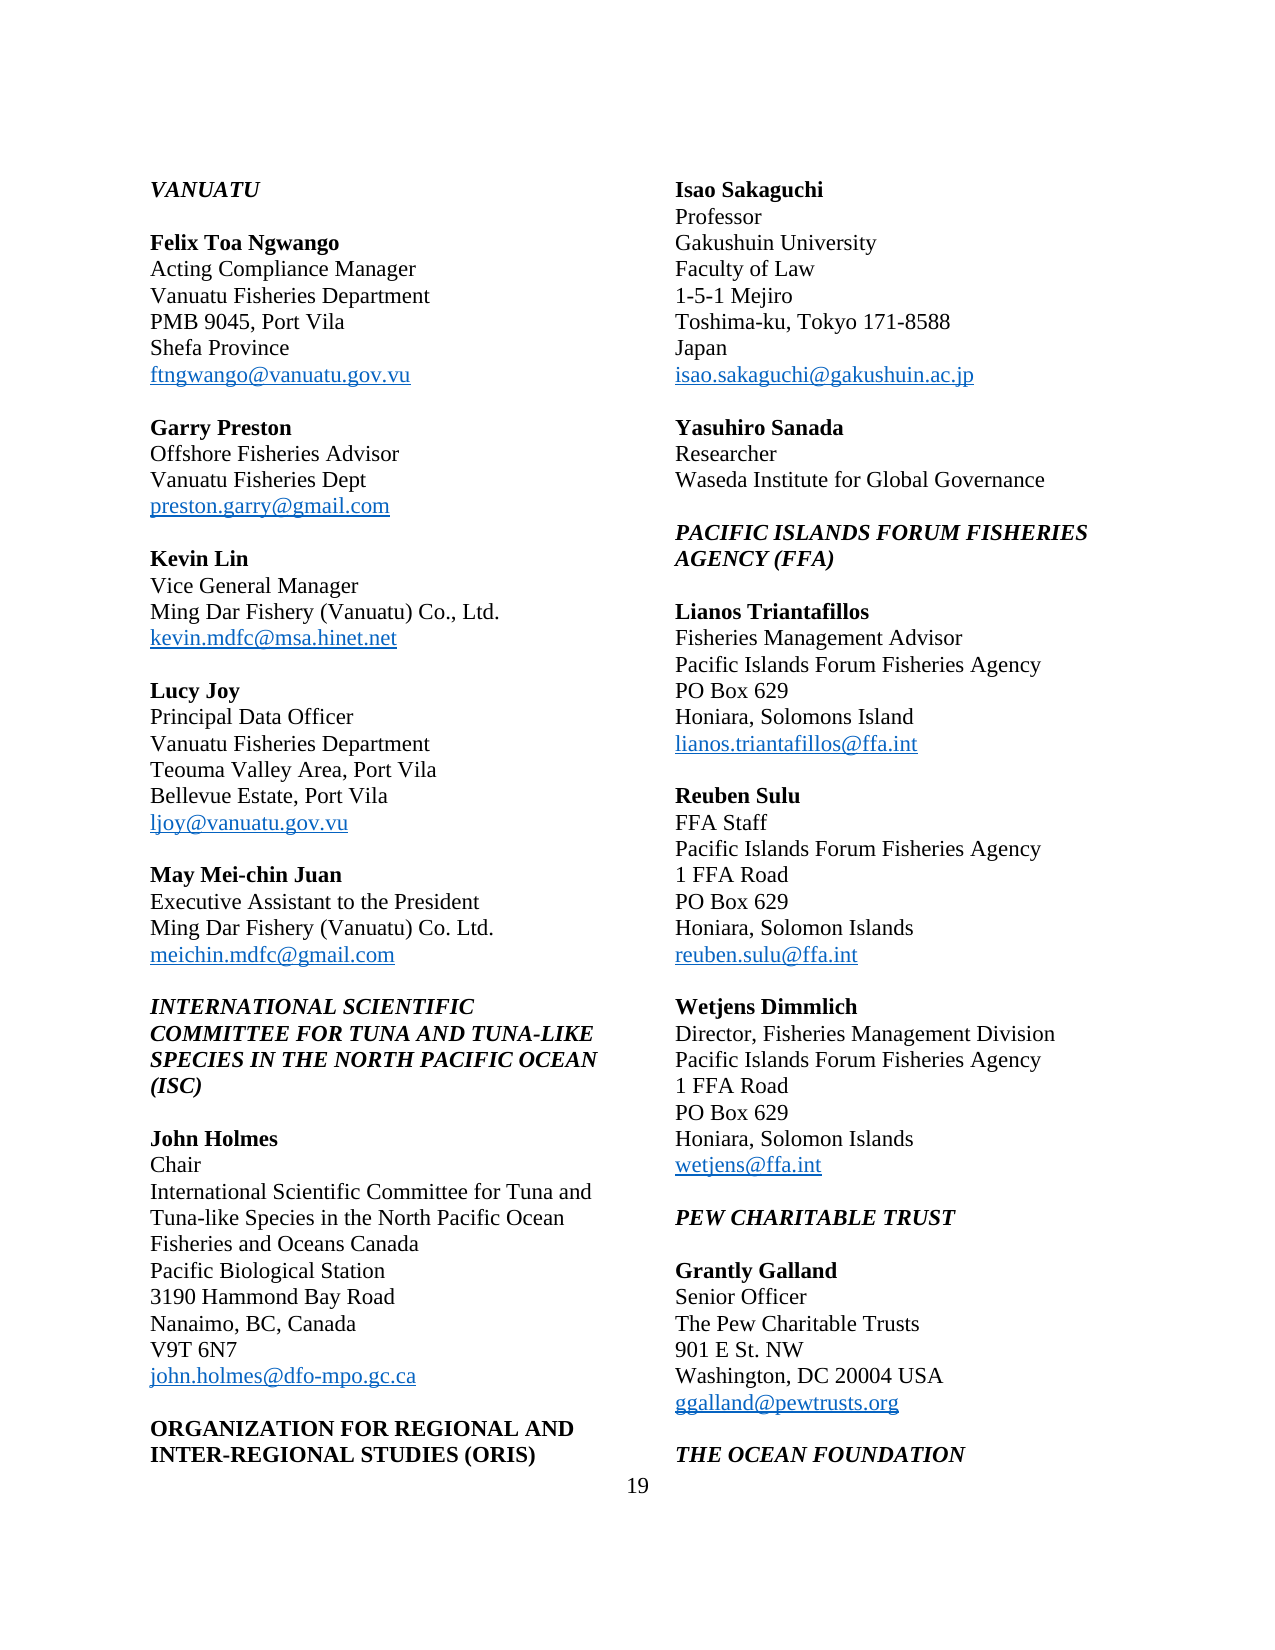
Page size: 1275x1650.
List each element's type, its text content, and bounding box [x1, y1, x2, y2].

text PO Box 629 [675, 1099, 1125, 1125]
text meichin.mdfc@gmail.com [150, 941, 600, 967]
text Teouma Valley Area, Port Vila [150, 756, 600, 782]
text Fisheries and Oceans Canada [150, 1231, 600, 1257]
text The Pew Charitable Trusts [675, 1309, 1125, 1336]
text Lianos Triantafillos [675, 598, 1125, 624]
text Pacific Islands Forum Fisheries Agency (FFA) [675, 519, 1125, 572]
text PO Box 629 [675, 677, 1125, 703]
text kevin.mdfc@msa.hinet.net [150, 624, 600, 651]
text reuben.sulu@ffa.int [675, 941, 1125, 967]
text 901 E St. NW [675, 1336, 1125, 1362]
text Reuben Sulu [675, 782, 1125, 809]
text 1 FFA Road [675, 862, 1125, 888]
text Professor [675, 203, 1125, 229]
text Honiara, Solomon Islands [675, 914, 1125, 941]
text Vanuatu Fisheries Dept [150, 466, 600, 493]
text Honiara, Solomon Islands [675, 1125, 1125, 1151]
text V9T 6N7 [150, 1336, 600, 1362]
text PO Box 629 [675, 888, 1125, 914]
text 1 FFA Road [675, 1072, 1125, 1099]
text Pacific Islands Forum Fisheries Agency [675, 835, 1125, 862]
text Pew Charitable Trust [675, 1204, 1125, 1231]
text Nanaimo, BC, Canada [150, 1309, 600, 1336]
text Vanuatu Fisheries Department [150, 282, 600, 308]
text Executive Assistant to the President [150, 888, 600, 914]
text Yasuhiro Sanada [675, 413, 1125, 440]
text lianos.triantafillos@ffa.int [675, 730, 1125, 756]
text 3190 Hammond Bay Road [150, 1283, 600, 1309]
text 1-5-1 Mejiro [675, 282, 1125, 308]
text Offshore Fisheries Advisor [150, 440, 600, 466]
text Gakushuin University [675, 229, 1125, 255]
text Lucy Joy [150, 677, 600, 703]
text john.holmes@dfo-mpo.gc.ca [150, 1362, 600, 1389]
text Principal Data Officer [150, 703, 600, 730]
text Isao Sakaguchi [675, 176, 1125, 203]
text Honiara, Solomons Island [675, 703, 1125, 730]
text International Scientific Committee for Tuna and Tuna-like Species in the North Pacific Ocean [150, 1178, 600, 1231]
text Vanuatu Fisheries Department [150, 730, 600, 756]
text Pacific Islands Forum Fisheries Agency [675, 651, 1125, 677]
text Japan [675, 334, 1125, 361]
text Senior Officer [675, 1283, 1125, 1309]
text Ming Dar Fishery (Vanuatu) Co. Ltd. [150, 914, 600, 941]
text ftngwango@vanuatu.gov.vu [150, 361, 600, 387]
text May Mei-chin Juan [150, 862, 600, 888]
text Ming Dar Fishery (Vanuatu) Co., Ltd. [150, 598, 600, 624]
text Bellevue Estate, Port Vila [150, 782, 600, 809]
text John Holmes [150, 1125, 600, 1151]
text Waseda Institute for Global Governance [675, 466, 1125, 493]
text Shefa Province [150, 334, 600, 361]
text International Scientific Committee for Tuna and Tuna-like Species in the North Pacific Ocean (ISC) [150, 993, 600, 1099]
text Pacific Biological Station [150, 1257, 600, 1283]
text isao.sakaguchi@gakushuin.ac.jp [675, 361, 1125, 387]
text Kevin Lin [150, 545, 600, 572]
text Wetjens Dimmlich [675, 993, 1125, 1020]
text Director, Fisheries Management Division [675, 1020, 1125, 1046]
text Garry Preston [150, 413, 600, 440]
text preston.garry@gmail.com [150, 493, 600, 519]
text Grantly Galland [675, 1257, 1125, 1283]
text Organization for Regional and Inter-regional Studies (ORIS) [150, 1415, 600, 1468]
text PMB 9045, Port Vila [150, 308, 600, 334]
text Vanuatu [150, 176, 600, 203]
text Washington, DC 20004 USA [675, 1362, 1125, 1389]
text Chair [150, 1151, 600, 1178]
text FFA Staff [675, 809, 1125, 835]
text Pacific Islands Forum Fisheries Agency [675, 1046, 1125, 1072]
text Faculty of Law [675, 255, 1125, 282]
text ljoy@vanuatu.gov.vu [150, 809, 600, 835]
text Felix Toa Ngwango [150, 229, 600, 255]
text Toshima-ku, Tokyo 171-8588 [675, 308, 1125, 334]
text Researcher [675, 440, 1125, 466]
text Vice General Manager [150, 572, 600, 598]
text The Ocean Foundation [675, 1441, 1125, 1468]
text Acting Compliance Manager [150, 255, 600, 282]
text ggalland@pewtrusts.org [675, 1389, 1125, 1415]
text wetjens@ffa.int [675, 1151, 1125, 1178]
text Fisheries Management Advisor [675, 624, 1125, 651]
